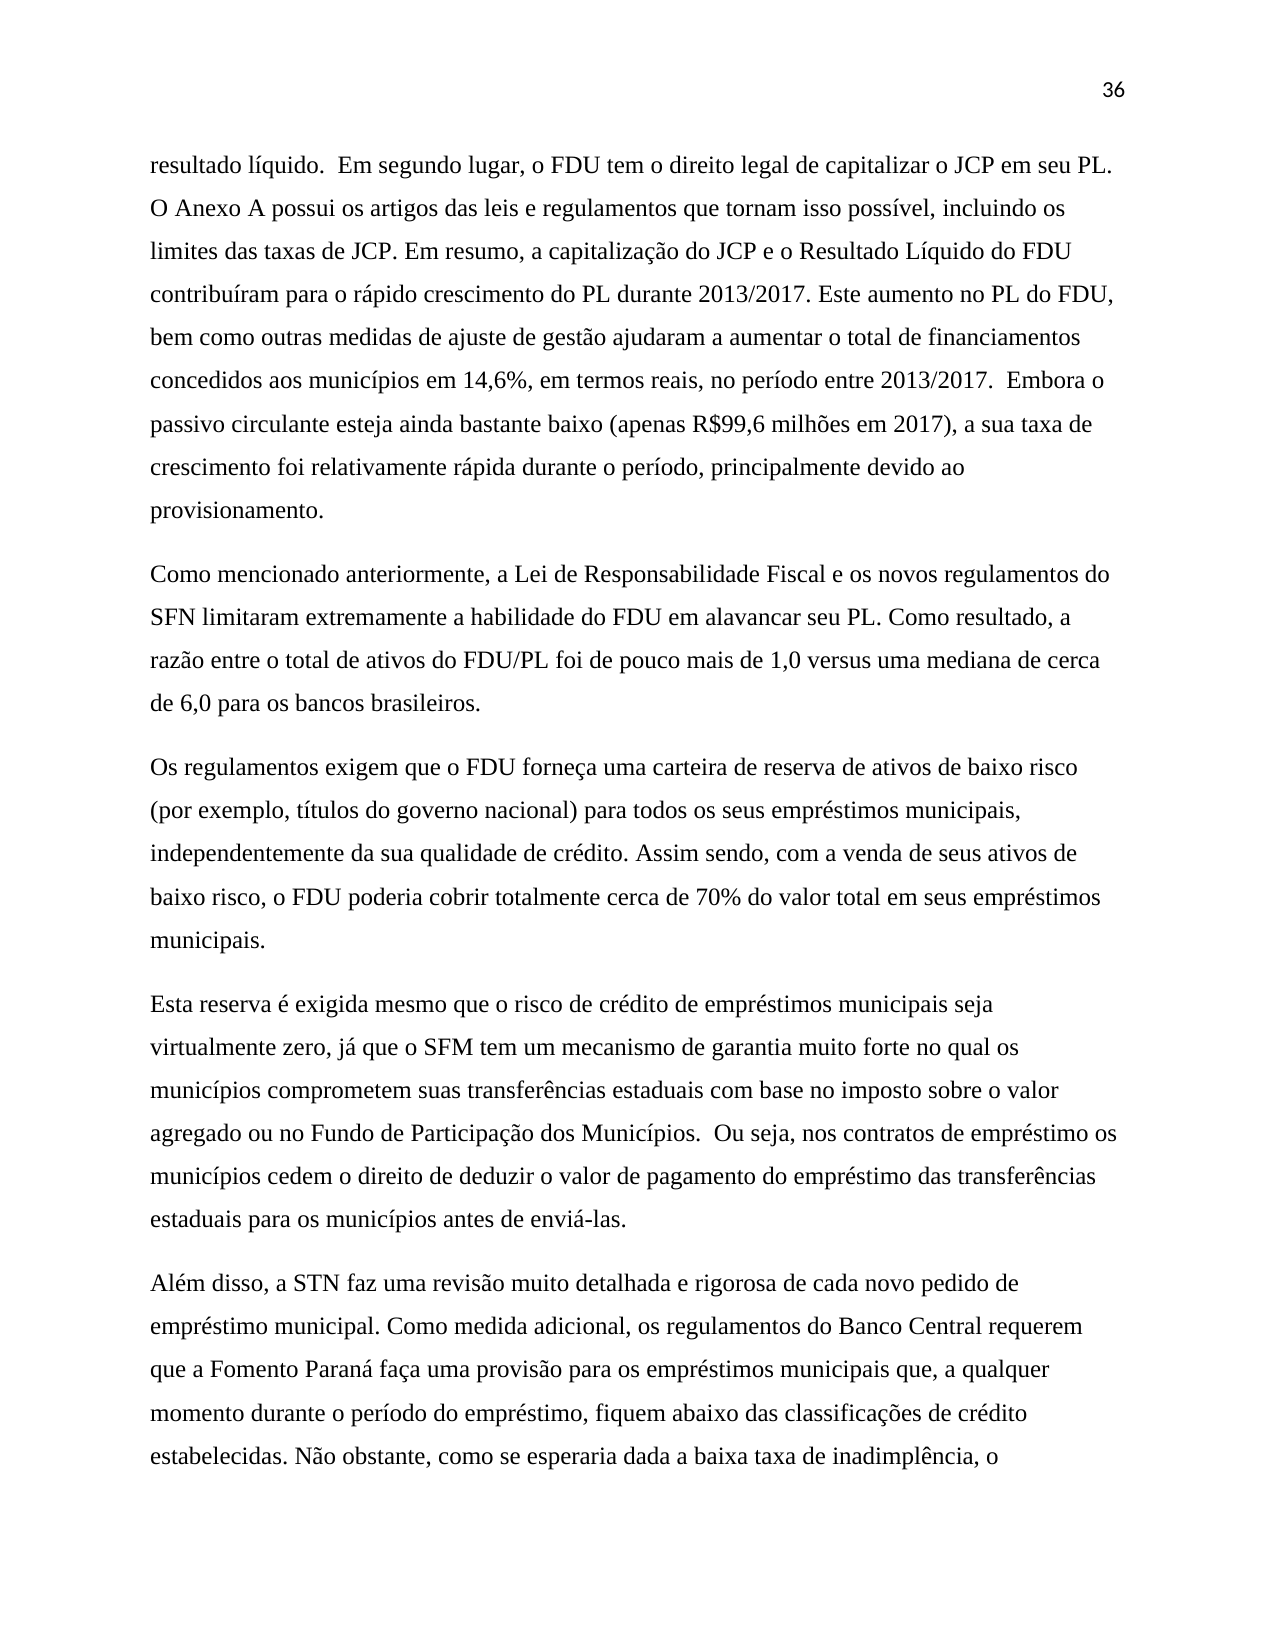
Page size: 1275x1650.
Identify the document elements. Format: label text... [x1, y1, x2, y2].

text Como mencionado anteriormente, a Lei de Responsabilidade Fiscal e os novos regulamentos do SFN limitaram extremamente a habilidade do FDU em alavancar seu PL. Como resultado, a razão entre o total de ativos do FDU/PL foi de pouco mais de 1,0 versus uma mediana de cerca de 6,0 para os bancos brasileiros. [150, 559, 1125, 717]
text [150, 150, 1125, 524]
text Os regulamentos exigem que o FDU forneça uma carteira de reserva de ativos de baixo risco (por exemplo, títulos do governo nacional) para todos os seus empréstimos municipais, independentemente da sua qualidade de crédito. Assim sendo, com a venda de seus ativos de baixo risco, o FDU poderia cobrir totalmente cerca de 70% do valor total em seus empréstimos municipais. [150, 752, 1125, 953]
text Esta reserva é exigida mesmo que o risco de crédito de empréstimos municipais seja virtualmente zero, já que o SFM tem um mecanismo de garantia muito forte no qual os municípios comprometem suas transferências estaduais com base no imposto sobre o valor agregado ou no Fundo de Participação dos Municípios. Ou seja, nos contratos de empréstimo os municípios cedem o direito de deduzir o valor de pagamento do empréstimo das transferências estaduais para os municípios antes de enviá-las. [150, 989, 1125, 1233]
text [150, 1268, 1125, 1469]
